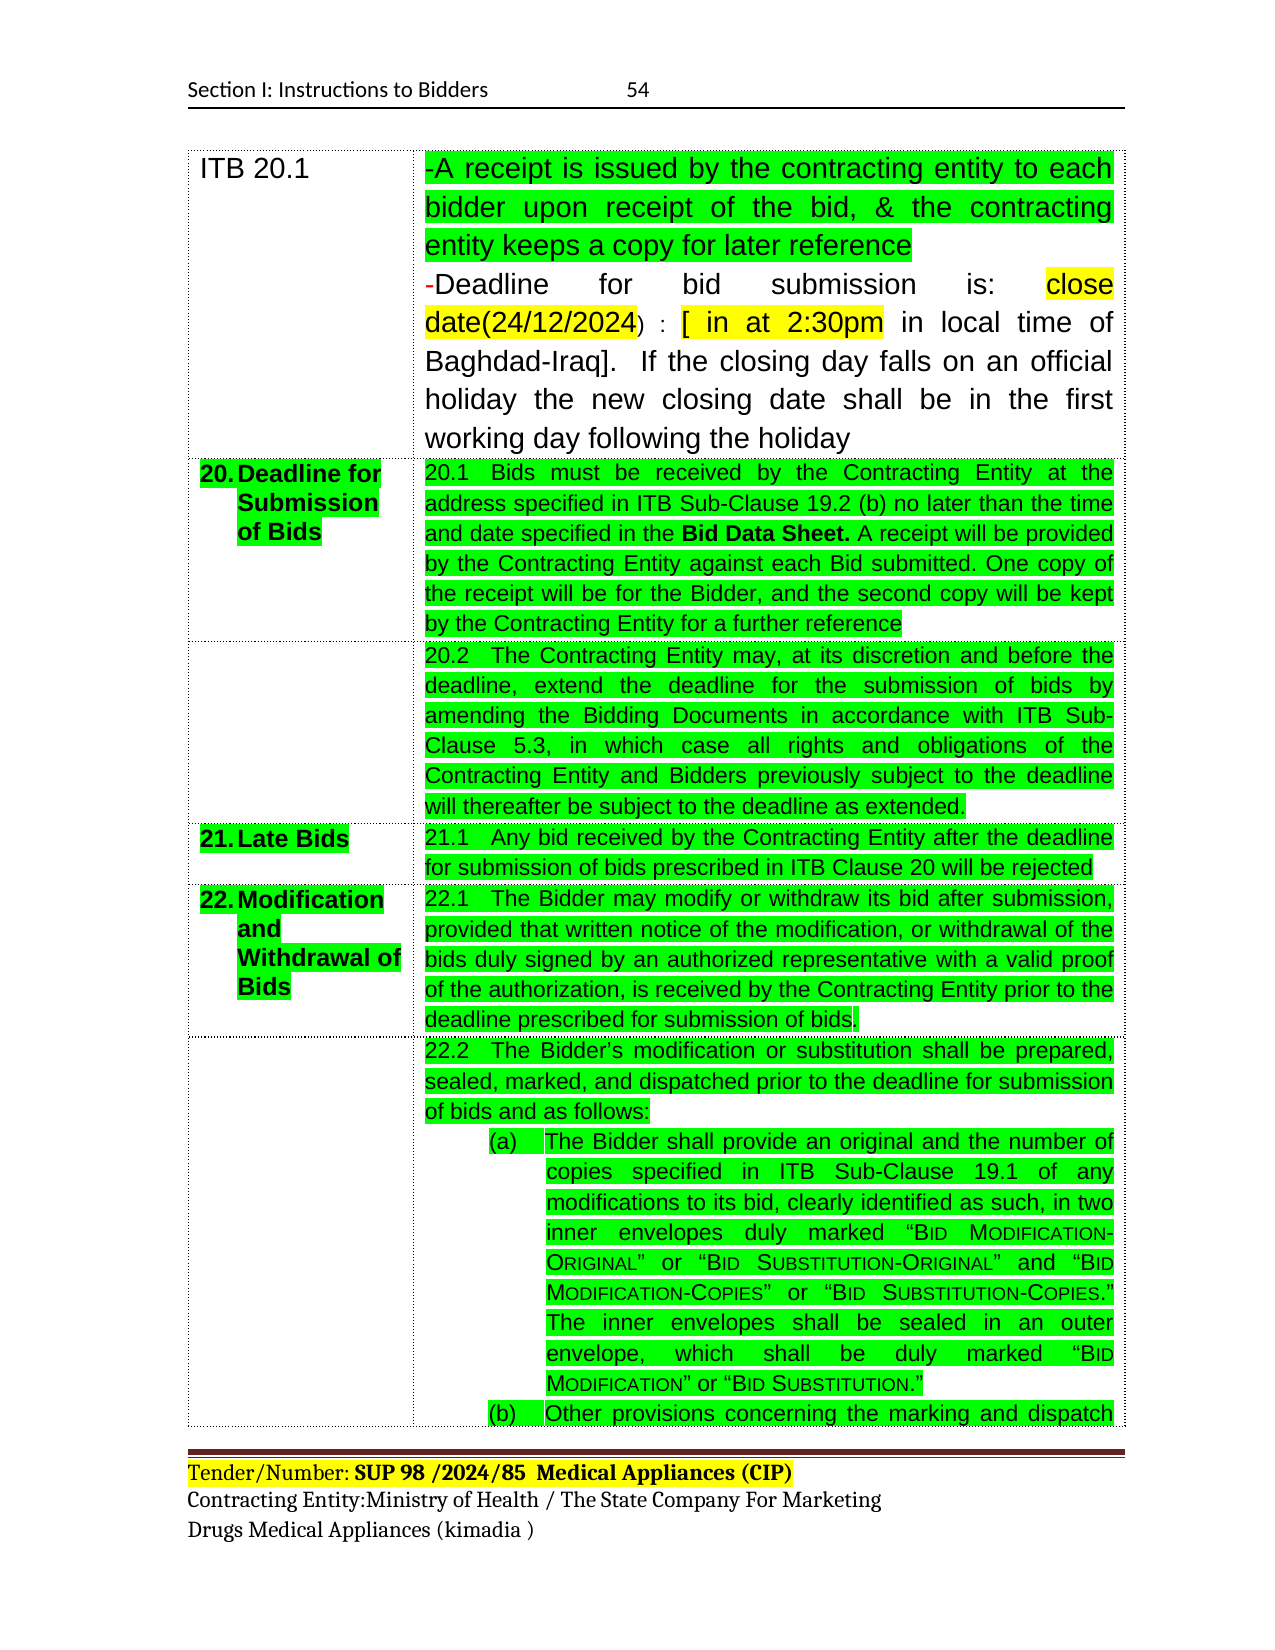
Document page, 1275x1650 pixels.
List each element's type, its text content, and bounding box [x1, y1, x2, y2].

table_cell 22. Modification and Withdrawal of Bids [188, 884, 413, 1036]
table_cell 20. Deadline for Submission of Bids [188, 458, 413, 641]
table_cell ITB 20.1 [188, 150, 413, 458]
table_cell 21.1 Any bid received by the Contracting Entity after the deadline for submission of bids prescribed in ITB Clause 20 will be rejected [413, 823, 1125, 884]
table_cell 21. Late Bids [188, 823, 413, 884]
table_cell -A receipt is issued by the contracting entity to each bidder upon receipt of the bid, & the contracting entity keeps a copy for later reference -Deadline for bid submission is: close date(24/12/2024) : [ in at 2:30pm in local time of Baghdad-Iraq]. If the closing day falls on an official holiday the new closing date shall be in the first working day following the holiday [413, 150, 1125, 458]
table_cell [413, 1036, 1125, 1426]
table_cell 20.1 Bids must be received by the Contracting Entity at the address specified in ITB Sub-Clause 19.2 (b) no later than the time and date specified in the Bid Data Sheet. A receipt will be provided by the Contracting Entity against each Bid submitted. One copy of the receipt will be for the Bidder, and the second copy will be kept by the Contracting Entity for a further reference [413, 458, 1125, 641]
table_cell [188, 641, 413, 823]
table_cell 22.1 The Bidder may modify or withdraw its bid after submission, provided that written notice of the modification, or withdrawal of the bids duly signed by an authorized representative with a valid proof of the authorization, is received by the Contracting Entity prior to the deadline prescribed for submission of bids. [413, 884, 1125, 1036]
table_cell 20.2 The Contracting Entity may, at its discretion and before the deadline, extend the deadline for the submission of bids by amending the Bidding Documents in accordance with ITB Sub-Clause 5.3, in which case all rights and obligations of the Contracting Entity and Bidders previously subject to the deadline will thereafter be subject to the deadline as extended. [413, 641, 1125, 823]
table_cell [188, 1036, 413, 1426]
